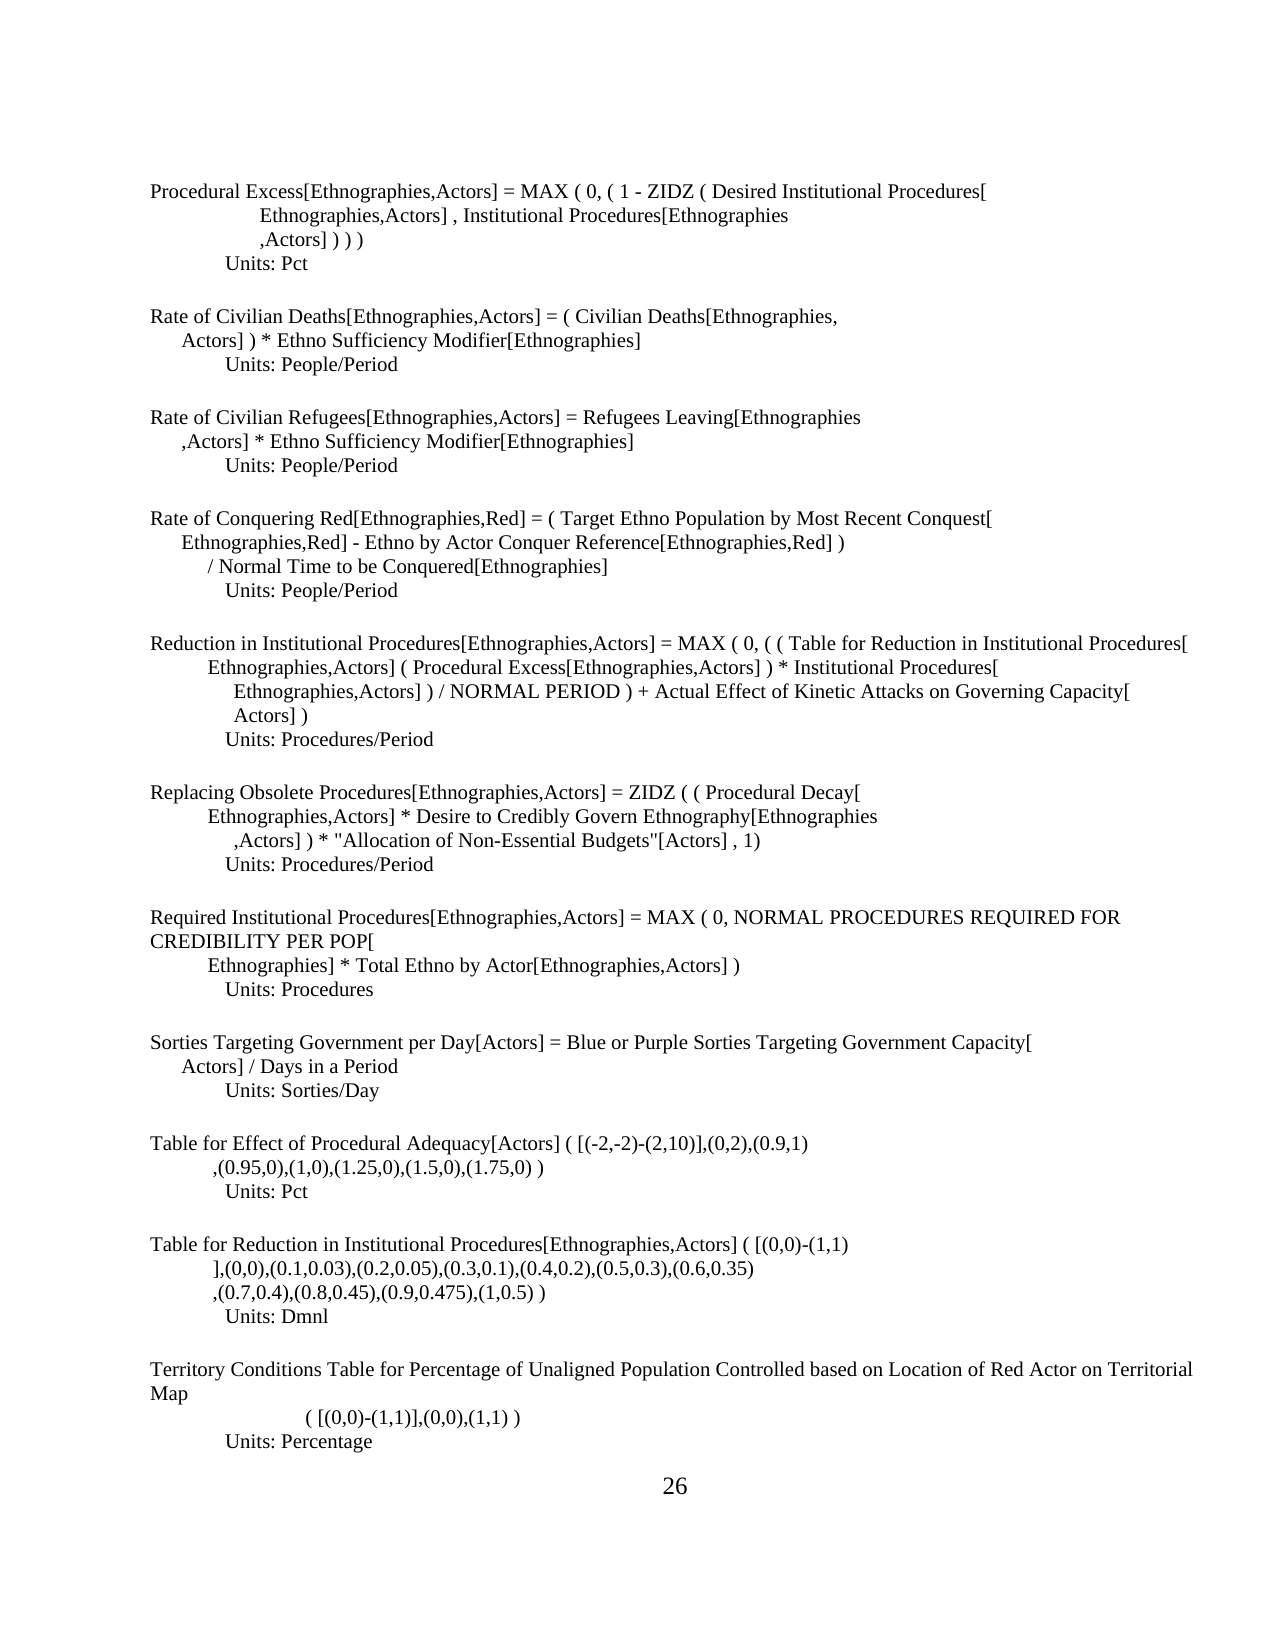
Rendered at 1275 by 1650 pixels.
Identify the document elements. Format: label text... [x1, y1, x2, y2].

text Table for Reduction in Institutional Procedures[Ethnographies,Actors] ( [(0,0)-(1,1) [150, 1232, 1200, 1256]
text ,Actors] * Ethno Sufficiency Modifier[Ethnographies] [150, 429, 1200, 453]
text Territory Conditions Table for Percentage of Unaligned Population Controlled based on Location of Red Actor on Territorial Map [150, 1357, 1200, 1405]
text ],(0,0),(0.1,0.03),(0.2,0.05),(0.3,0.1),(0.4,0.2),(0.5,0.3),(0.6,0.35) [150, 1256, 1200, 1280]
text Reduction in Institutional Procedures[Ethnographies,Actors] = MAX ( 0, ( ( Table for Reduction in Institutional Procedures[ [150, 631, 1200, 655]
text Ethnographies,Actors] ( Procedural Excess[Ethnographies,Actors] ) * Institutional Procedures[ [150, 655, 1200, 679]
text Ethnographies] * Total Ethno by Actor[Ethnographies,Actors] ) [150, 953, 1200, 977]
text Units: Dmnl [150, 1304, 1200, 1328]
text Units: People/Period [150, 453, 1200, 477]
text Ethnographies,Red] - Ethno by Actor Conquer Reference[Ethnographies,Red] ) [150, 530, 1200, 554]
text Rate of Civilian Refugees[Ethnographies,Actors] = Refugees Leaving[Ethnographies [150, 405, 1200, 429]
text ( [(0,0)-(1,1)],(0,0),(1,1) ) [150, 1405, 1200, 1429]
text Table for Effect of Procedural Adequacy[Actors] ( [(-2,-2)-(2,10)],(0,2),(0.9,1) [150, 1131, 1200, 1155]
text Ethnographies,Actors] * Desire to Credibly Govern Ethnography[Ethnographies [150, 804, 1200, 828]
text Procedural Excess[Ethnographies,Actors] = MAX ( 0, ( 1 - ZIDZ ( Desired Institutional Procedures[ [150, 179, 1200, 203]
text Units: Sorties/Day [150, 1078, 1200, 1102]
text Rate of Civilian Deaths[Ethnographies,Actors] = ( Civilian Deaths[Ethnographies, [150, 304, 1200, 328]
text Units: Pct [150, 1179, 1200, 1203]
text Required Institutional Procedures[Ethnographies,Actors] = MAX ( 0, NORMAL PROCEDURES REQUIRED FOR CREDIBILITY PER POP[ [150, 905, 1200, 953]
text ,(0.95,0),(1,0),(1.25,0),(1.5,0),(1.75,0) ) [150, 1155, 1200, 1179]
text Ethnographies,Actors] , Institutional Procedures[Ethnographies [150, 203, 1200, 227]
text Actors] ) [150, 703, 1200, 727]
text Units: Procedures/Period [150, 852, 1200, 876]
text Units: Procedures [150, 977, 1200, 1001]
text Ethnographies,Actors] ) / NORMAL PERIOD ) + Actual Effect of Kinetic Attacks on Governing Capacity[ [150, 679, 1200, 703]
text Rate of Conquering Red[Ethnographies,Red] = ( Target Ethno Population by Most Recent Conquest[ [150, 506, 1200, 530]
text Units: Pct [150, 251, 1200, 275]
text Actors] ) * Ethno Sufficiency Modifier[Ethnographies] [150, 328, 1200, 352]
text ,Actors] ) * "Allocation of Non-Essential Budgets"[Actors] , 1) [150, 828, 1200, 852]
text Sorties Targeting Government per Day[Actors] = Blue or Purple Sorties Targeting Government Capacity[ [150, 1030, 1200, 1054]
text ,(0.7,0.4),(0.8,0.45),(0.9,0.475),(1,0.5) ) [150, 1280, 1200, 1304]
text / Normal Time to be Conquered[Ethnographies] [150, 554, 1200, 578]
text Actors] / Days in a Period [150, 1054, 1200, 1078]
text Units: People/Period [150, 352, 1200, 376]
text ,Actors] ) ) ) [150, 227, 1200, 251]
text Units: Procedures/Period [150, 727, 1200, 751]
text Replacing Obsolete Procedures[Ethnographies,Actors] = ZIDZ ( ( Procedural Decay[ [150, 780, 1200, 804]
text Units: Percentage [150, 1429, 1200, 1453]
text Units: People/Period [150, 578, 1200, 602]
